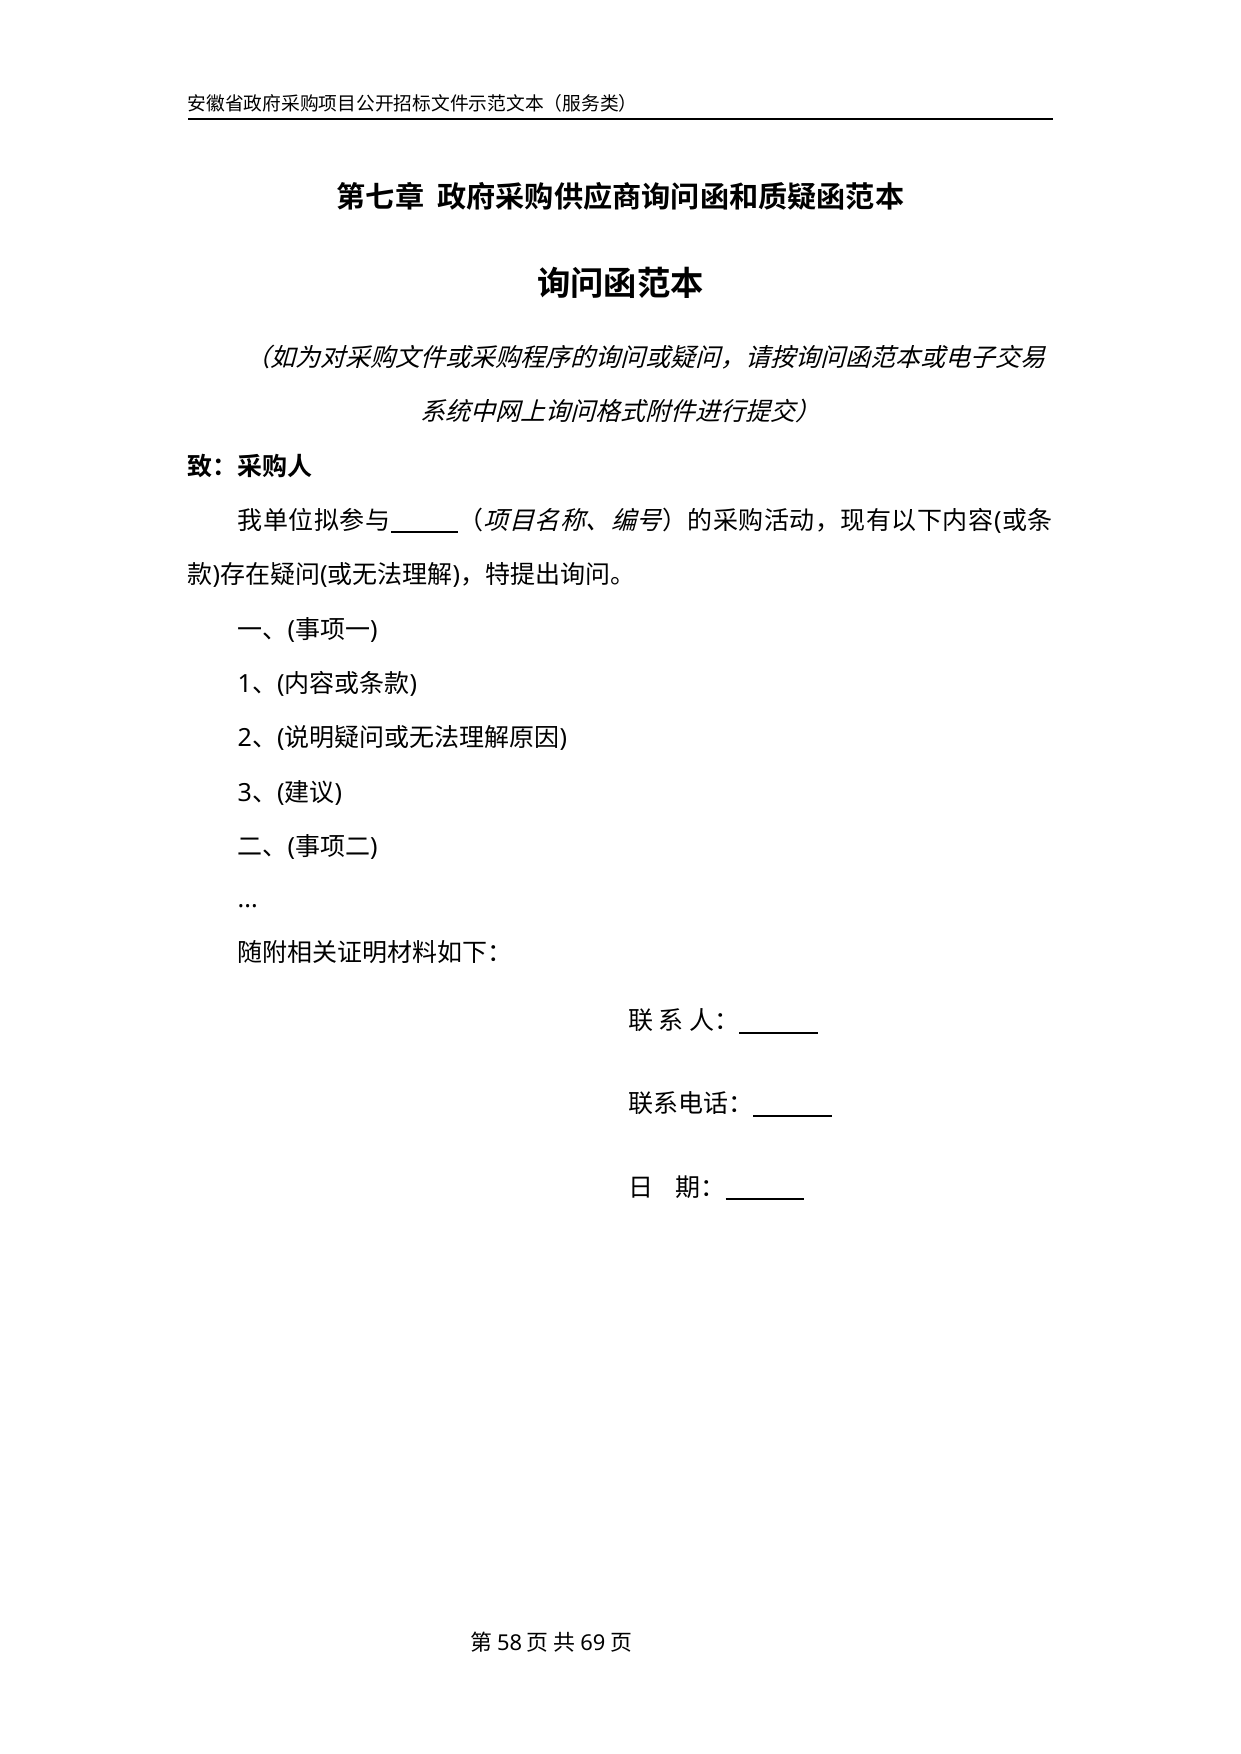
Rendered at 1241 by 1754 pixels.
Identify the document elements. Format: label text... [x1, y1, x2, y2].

text 1、(内容或条款) [187, 663, 1053, 700]
text 询问函范本 [187, 248, 1053, 313]
text 我单位拟参与 （项目名称、编号）的采购活动，现有以下内容(或条款)存在疑问(或无法理解)，特提出询问。 [187, 500, 1053, 591]
text 日 期： [187, 1153, 1053, 1218]
text 致：采购人 [187, 446, 1053, 482]
text 一、(事项一) [187, 609, 1053, 645]
text 联系电话： [187, 1069, 1053, 1134]
text （如为对采购文件或采购程序的询问或疑问，请按询问函范本或电子交易系统中网上询问格式附件进行提交） [187, 337, 1053, 428]
text 随附相关证明材料如下： [187, 932, 1053, 968]
text ... [187, 881, 1053, 915]
text 第七章 政府采购供应商询问函和质疑函范本 [187, 162, 1053, 227]
text 二、(事项二) [187, 827, 1053, 863]
text 3、(建议) [187, 772, 1053, 808]
text 联 系 人： [187, 986, 1053, 1051]
text 2、(说明疑问或无法理解原因) [187, 718, 1053, 754]
